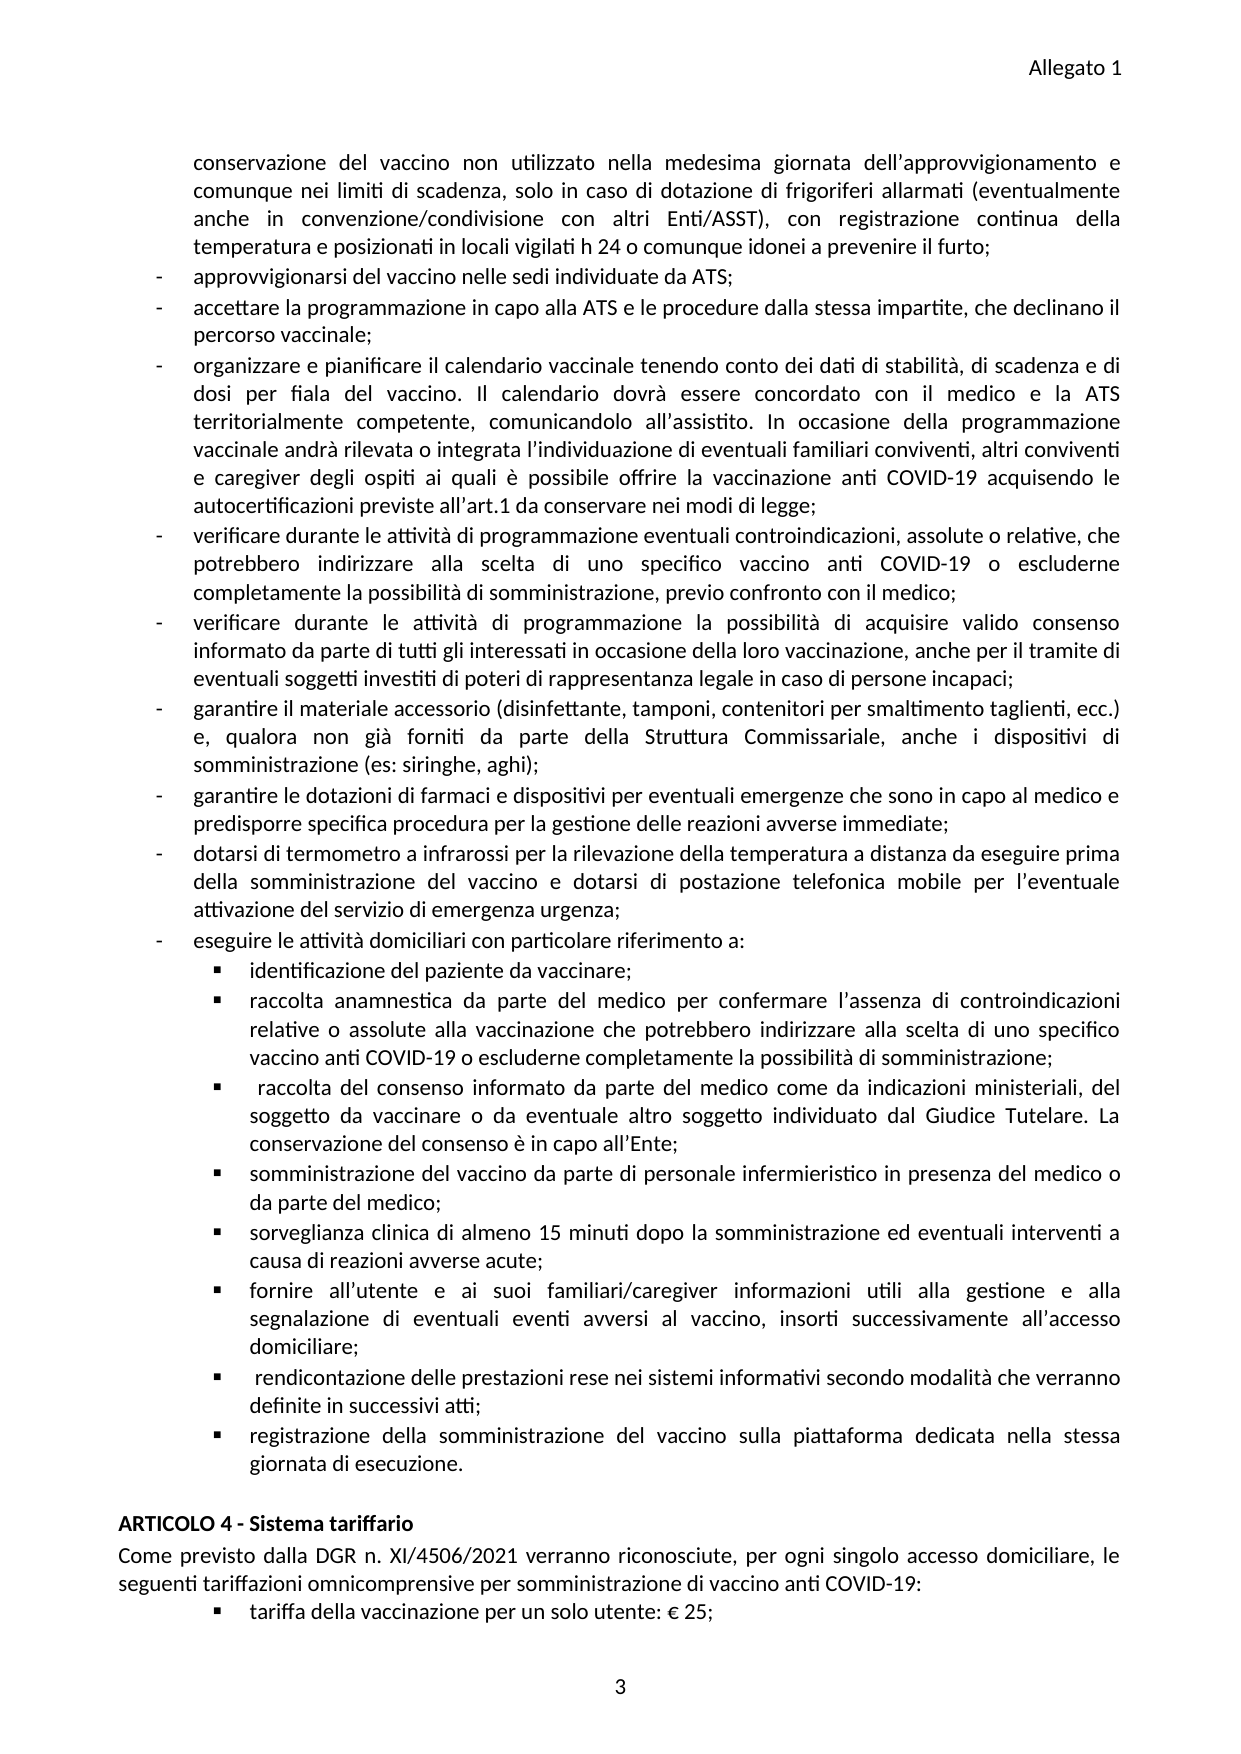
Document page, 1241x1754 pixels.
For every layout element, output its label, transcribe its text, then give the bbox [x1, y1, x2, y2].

list fornire all’utente e ai suoi familiari/caregiver informazioni utili alla gestione e alla segnalazione di eventuali eventi avversi al vaccino, insorti successivamente all’accesso domiciliare; [212, 1276, 1122, 1361]
list accettare la programmazione in capo alla ATS e le procedure dalla stessa impartite, che declinano il percorso vaccinale; [156, 293, 1122, 349]
text Come previsto dalla DGR n. XI/4506/2021 verranno riconosciute, per ogni singolo accesso domiciliare, le seguenti tariffazioni omnicomprensive per somministrazione di vaccino anti COVID-19: [118, 1541, 1122, 1597]
list organizzare e pianificare il calendario vaccinale tenendo conto dei dati di stabilità, di scadenza e di dosi per fiala del vaccino. Il calendario dovrà essere concordato con il medico e la ATS territorialmente competente, comunicandolo all’assistito. In occasione della programmazione vaccinale andrà rilevata o integrata l’individuazione di eventuali familiari conviventi, altri conviventi e caregiver degli ospiti ai quali è possibile offrire la vaccinazione anti COVID-19 acquisendo le autocertificazioni previste all’art.1 da conservare nei modi di legge; [156, 351, 1122, 519]
list verificare durante le attività di programmazione eventuali controindicazioni, assolute o relative, che potrebbero indirizzare alla scelta di uno specifico vaccino anti COVID-19 o escluderne completamente la possibilità di somministrazione, previo confronto con il medico; [156, 522, 1122, 606]
list somministrazione del vaccino da parte di personale infermieristico in presenza del medico o da parte del medico; [212, 1159, 1122, 1216]
list sorveglianza clinica di almeno 15 minuti dopo la somministrazione ed eventuali interventi a causa di reazioni avverse acute; [212, 1218, 1122, 1274]
text ARTICOLO 4 - Sistema tariffario [118, 1509, 1122, 1537]
list approvvigionarsi del vaccino nelle sedi individuate da ATS; [156, 262, 1122, 290]
list raccolta del consenso informato da parte del medico come da indicazioni ministeriali, del soggetto da vaccinare o da eventuale altro soggetto individuato dal Giudice Tutelare. La conservazione del consenso è in capo all’Ente; [212, 1073, 1122, 1157]
list dotarsi di termometro a infrarossi per la rilevazione della temperatura a distanza da eseguire prima della somministrazione del vaccino e dotarsi di postazione telefonica mobile per l’eventuale attivazione del servizio di emergenza urgenza; [156, 839, 1122, 923]
list raccolta anamnestica da parte del medico per confermare l’assenza di controindicazioni relative o assolute alla vaccinazione che potrebbero indirizzare alla scelta di uno specifico vaccino anti COVID-19 o escluderne completamente la possibilità di somministrazione; [212, 987, 1122, 1071]
list tariffa della vaccinazione per un solo utente: € 25; [212, 1597, 1122, 1625]
list identificazione del paziente da vaccinare; [212, 956, 1122, 984]
list rendicontazione delle prestazioni rese nei sistemi informativi secondo modalità che verranno definite in successivi atti; [212, 1363, 1122, 1419]
list eseguire le attività domiciliari con particolare riferimento a: [156, 926, 1122, 954]
list garantire le dotazioni di farmaci e dispositivi per eventuali emergenze che sono in capo al medico e predisporre specifica procedura per la gestione delle reazioni avverse immediate; [156, 781, 1122, 837]
list verificare durante le attività di programmazione la possibilità di acquisire valido consenso informato da parte di tutti gli interessati in occasione della loro vaccinazione, anche per il tramite di eventuali soggetti investiti di poteri di rappresentanza legale in caso di persone incapaci; [156, 608, 1122, 692]
list garantire il materiale accessorio (disinfettante, tamponi, contenitori per smaltimento taglienti, ecc.) e, qualora non già forniti da parte della Struttura Commissariale, anche i dispositivi di somministrazione (es: siringhe, aghi); [156, 694, 1122, 778]
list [156, 148, 1122, 260]
list registrazione della somministrazione del vaccino sulla piattaforma dedicata nella stessa giornata di esecuzione. [212, 1421, 1122, 1477]
